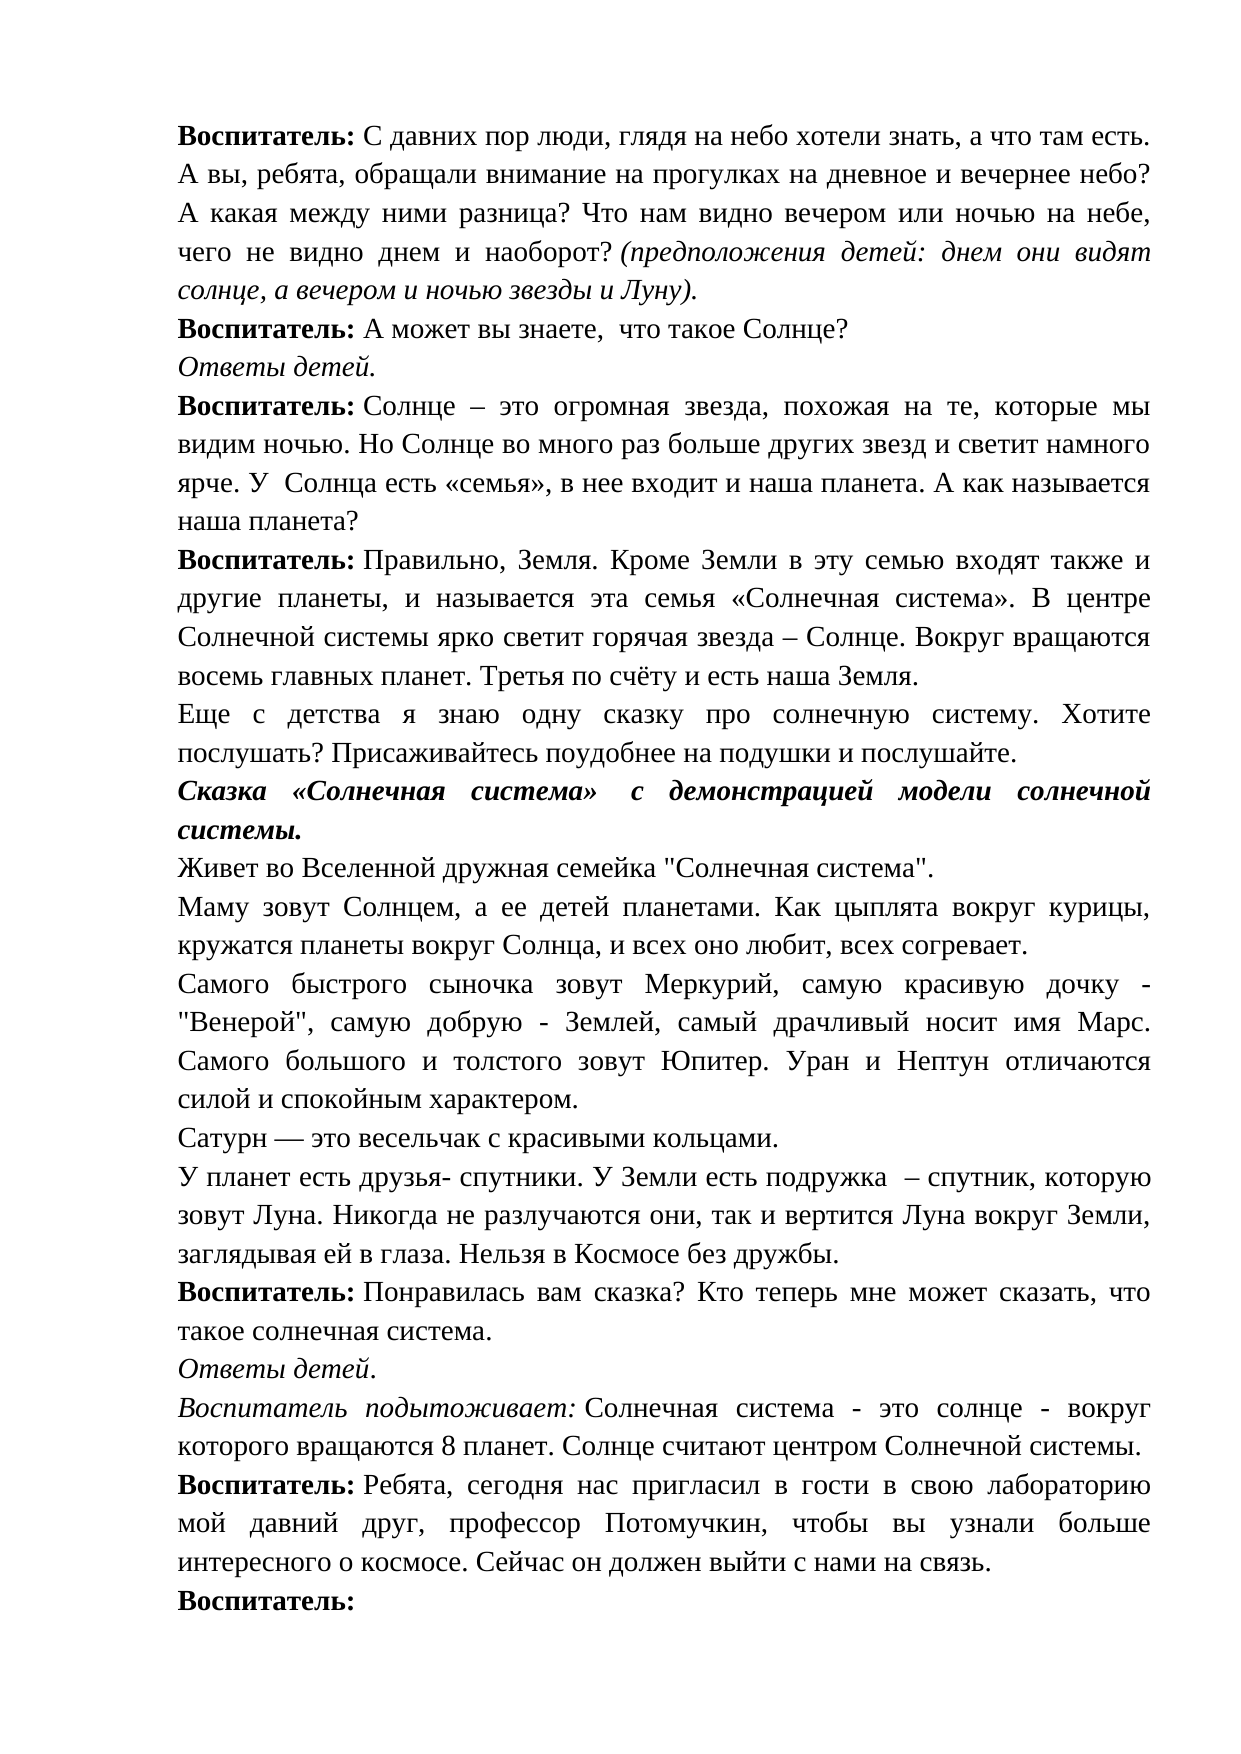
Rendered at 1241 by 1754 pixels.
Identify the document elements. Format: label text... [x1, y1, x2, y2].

text Еще с детства я знаю одну сказку про солнечную систему. Хотите послушать? Присаживайтесь поудобнее на подушки и послушайте. [177, 696, 1152, 768]
text Воспитатель подытоживает: Солнечная система - это солнце - вокруг которого вращаются 8 планет. Солнце считают центром Солнечной системы. [177, 1390, 1152, 1462]
text Сатурн — это весельчак с красивыми кольцами. [177, 1120, 1152, 1154]
text Самого быстрого сыночка зовут Меркурий, самую красивую дочку - "Венерой", самую добрую - Землей, самый драчливый носит имя Марс. Самого большого и толстого зовут Юпитер. Уран и Нептун отличаются силой и спокойным характером. [177, 966, 1152, 1115]
text Воспитатель: Понравилась вам сказка? Кто теперь мне может сказать, что такое солнечная система. [177, 1274, 1152, 1346]
text Воспитатель: А может вы знаете, что такое Солнце? [177, 311, 1152, 344]
text Сказка «Солнечная система» с демонстрацией модели солнечной системы. [177, 773, 1152, 845]
text Воспитатель: С давних пор люди, глядя на небо хотели знать, а что там есть. А вы, ребята, обращали внимание на прогулках на дневное и вечернее небо? А какая между ними разница? Что нам видно вечером или ночью на небе, чего не видно днем и наоборот? (предположения детей: днем они видят солнце, а вечером и ночью звезды и Луну). [177, 118, 1152, 306]
text Живет во Вселенной дружная семейка "Солнечная система". [177, 850, 1152, 884]
text У планет есть друзья- спутники. У Земли есть подружка – спутник, которую зовут Луна. Никогда не разлучаются они, так и вертится Луна вокруг Земли, заглядывая ей в глаза. Нельзя в Космосе без дружбы. [177, 1159, 1152, 1269]
text Воспитатель: Ребята, сегодня нас пригласил в гости в свою лабораторию мой давний друг, профессор Потомучкин, чтобы вы узнали больше интересного о космосе. Сейчас он должен выйти с нами на связь. [177, 1467, 1152, 1578]
text Воспитатель: Правильно, Земля. Кроме Земли в эту семью входят также и другие планеты, и называется эта семья «Солнечная система». В центре Солнечной системы ярко светит горячая звезда – Солнце. Вокруг вращаются восемь главных планет. Третья по счёту и есть наша Земля. [177, 542, 1152, 691]
text Ответы детей. [177, 349, 1152, 383]
text Воспитатель: Солнце – это огромная звезда, похожая на те, которые мы видим ночью. Но Солнце во много раз больше других звезд и светит намного ярче. У Солнца есть «семья», в нее входит и наша планета. А как называется наша планета? [177, 388, 1152, 537]
text Воспитатель: [177, 1583, 1152, 1616]
text Маму зовут Солнцем, а ее детей планетами. Как цыплята вокруг курицы, кружатся планеты вокруг Солнца, и всех оно любит, всех согревает. [177, 889, 1152, 961]
text Ответы детей. [177, 1351, 1152, 1385]
